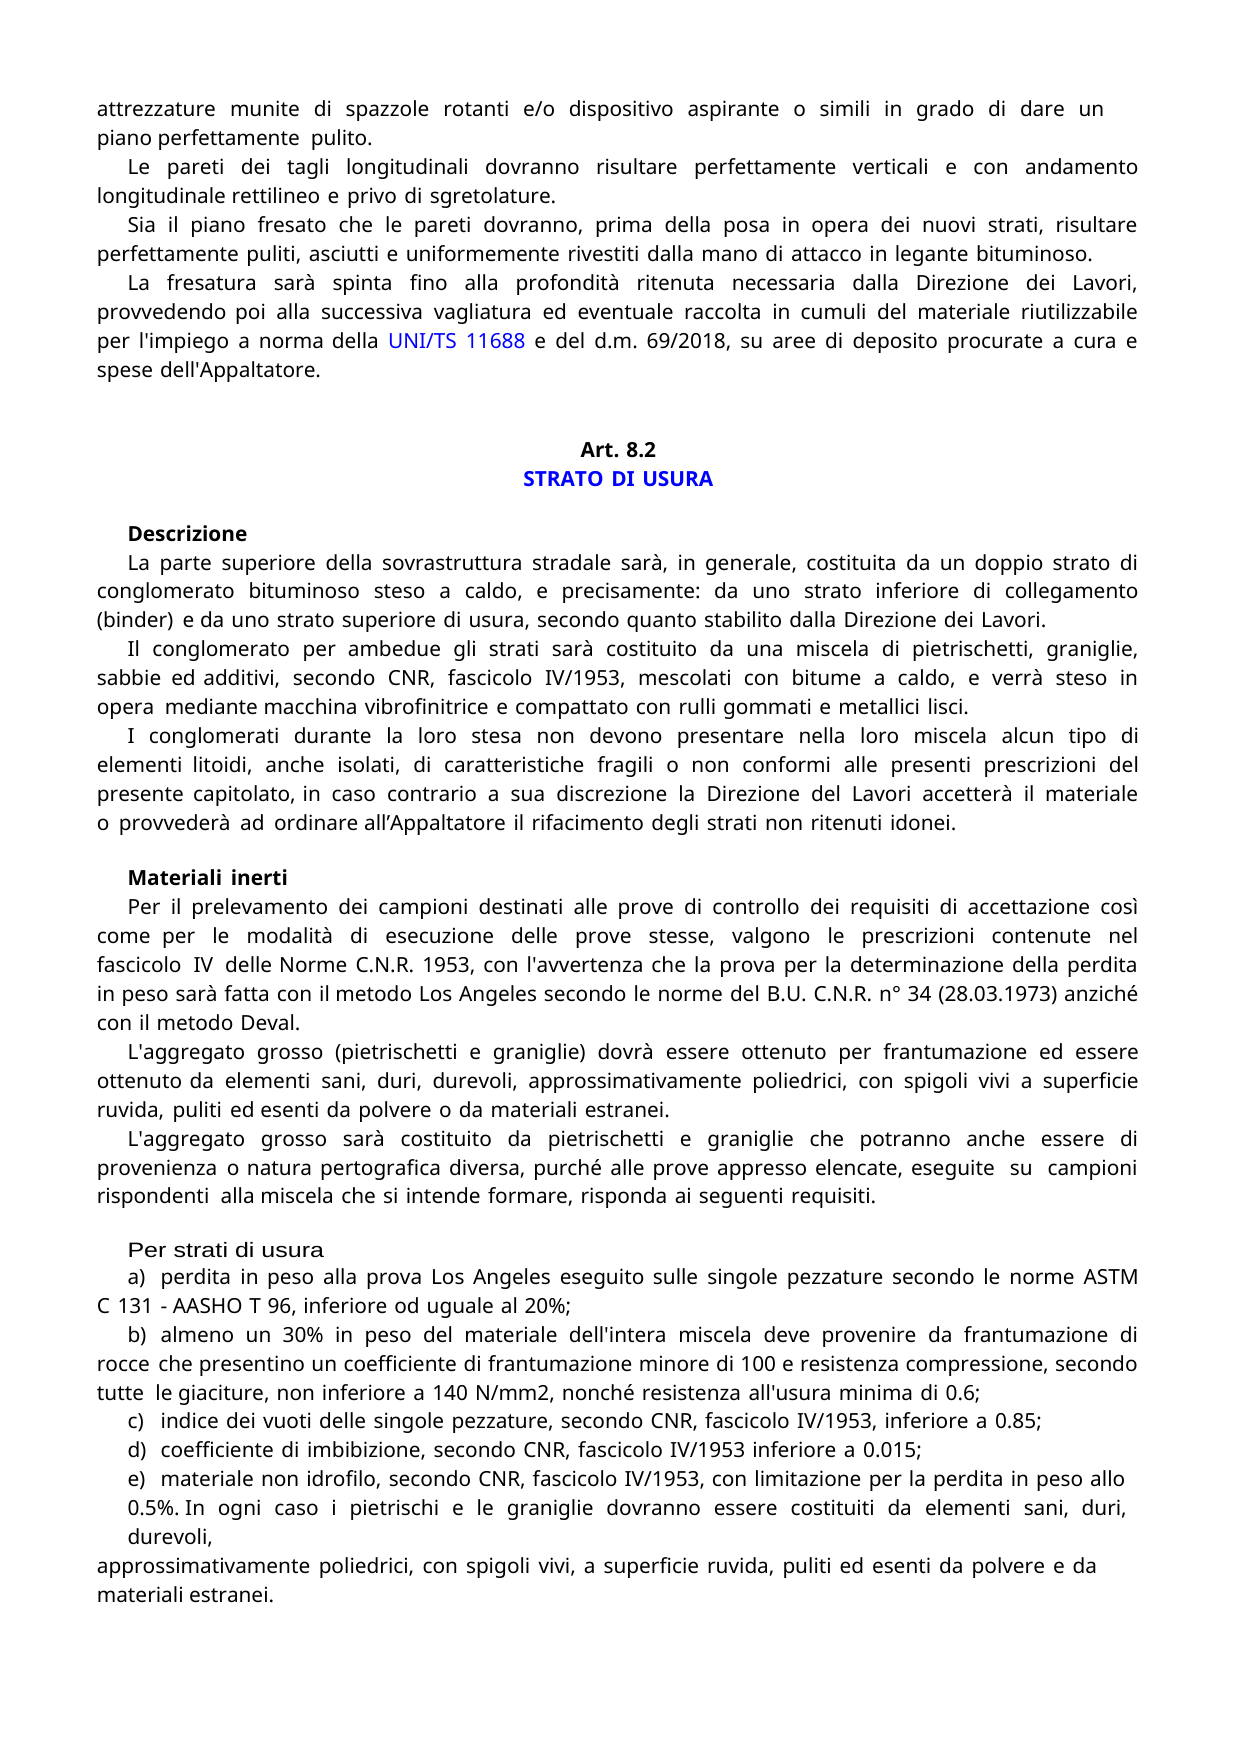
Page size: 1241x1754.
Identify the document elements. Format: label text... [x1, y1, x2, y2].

subtitle Art. 8.2 [576, 435, 660, 463]
list indice dei vuoti delle singole pezzature, secondo CNR, fascicolo IV/1953, inferiore a 0.85; [127, 1407, 1151, 1435]
text Per il prelevamento dei campioni destinati alle prove di controllo dei requisiti di accettazione così come per le modalità di esecuzione delle prove stesse, valgono le prescrizioni contenute nel fascicolo IV delle Norme C.N.R. 1953, con l'avvertenza che la prova per la determinazione della perdita in peso sarà fatta con il metodo Los Angeles secondo le norme del B.U. C.N.R. n° 34 (28.03.1973) anziché con il metodo Deval. [97, 892, 1138, 1036]
list materiale non idrofilo, secondo CNR, fascicolo IV/1953, con limitazione per la perdita in peso allo 0.5%. In ogni caso i pietrischi e le graniglie dovranno essere costituiti da elementi sani, duri, durevoli, [127, 1464, 1139, 1551]
text La parte superiore della sovrastruttura stradale sarà, in generale, costituita da un doppio strato di conglomerato bituminoso steso a caldo, e precisamente: da uno strato inferiore di collegamento (binder) e da uno strato superiore di usura, secondo quanto stabilito dalla Direzione dei Lavori. [97, 548, 1139, 634]
subtitle Materiali inerti [127, 863, 1151, 891]
text Le pareti dei tagli longitudinali dovranno risultare perfettamente verticali e con andamento longitudinale rettilineo e privo di sgretolature. [97, 152, 1138, 209]
text Sia il piano fresato che le pareti dovranno, prima della posa in opera dei nuovi strati, risultare perfettamente puliti, asciutti e uniformemente rivestiti dalla mano di attacco in legante bituminoso. [97, 210, 1138, 267]
text Descrizione [127, 519, 1151, 547]
text approssimativamente poliedrici, con spigoli vivi, a superficie ruvida, puliti ed esenti da polvere e da materiali estranei. [97, 1551, 1151, 1609]
text L'aggregato grosso sarà costituito da pietrischetti e graniglie che potranno anche essere di provenienza o natura pertografica diversa, purché alle prove appresso elencate, eseguite su campioni rispondenti alla miscela che si intende formare, risponda ai seguenti requisiti. [97, 1124, 1138, 1210]
text Per strati di usura [127, 1237, 1151, 1261]
list coefficiente di imbibizione, secondo CNR, fascicolo IV/1953 inferiore a 0.015; [127, 1436, 1151, 1464]
text La fresatura sarà spinta fino alla profondità ritenuta necessaria dalla Direzione dei Lavori, provvedendo poi alla successiva vagliatura ed eventuale raccolta in cumuli del materiale riutilizzabile per l'impiego a norma della UNI/TS 11688 e del d.m. 69/2018, su aree di deposito procurate a cura e spese dell'Appaltatore. [97, 268, 1138, 383]
text STRATO DI USURA [497, 464, 739, 492]
text attrezzature munite di spazzole rotanti e/o dispositivo aspirante o simili in grado di dare un piano perfettamente pulito. [97, 94, 1151, 152]
list almeno un 30% in peso del materiale dell'intera miscela deve provenire da frantumazione di rocce che presentino un coefficiente di frantumazione minore di 100 e resistenza compressione, secondo tutte le giaciture, non inferiore a 140 N/mm2, nonché resistenza all'usura minima di 0.6; [97, 1320, 1138, 1406]
list perdita in peso alla prova Los Angeles eseguito sulle singole pezzature secondo le norme ASTM C 131 - AASHO T 96, inferiore od uguale al 20%; [97, 1262, 1139, 1319]
text Il conglomerato per ambedue gli strati sarà costituito da una miscela di pietrischetti, graniglie, sabbie ed additivi, secondo CNR, fascicolo IV/1953, mescolati con bitume a caldo, e verrà steso in opera mediante macchina vibrofinitrice e compattato con rulli gommati e metallici lisci. [97, 634, 1138, 721]
text L'aggregato grosso (pietrischetti e graniglie) dovrà essere ottenuto per frantumazione ed essere ottenuto da elementi sani, duri, durevoli, approssimativamente poliedrici, con spigoli vivi a superficie ruvida, puliti ed esenti da polvere o da materiali estranei. [97, 1037, 1139, 1123]
text I conglomerati durante la loro stesa non devono presentare nella loro miscela alcun tipo di elementi litoidi, anche isolati, di caratteristiche fragili o non conformi alle presenti prescrizioni del presente capitolato, in caso contrario a sua discrezione la Direzione del Lavori accetterà il materiale o provvederà ad ordinare all’Appaltatore il rifacimento degli strati non ritenuti idonei. [97, 721, 1139, 837]
